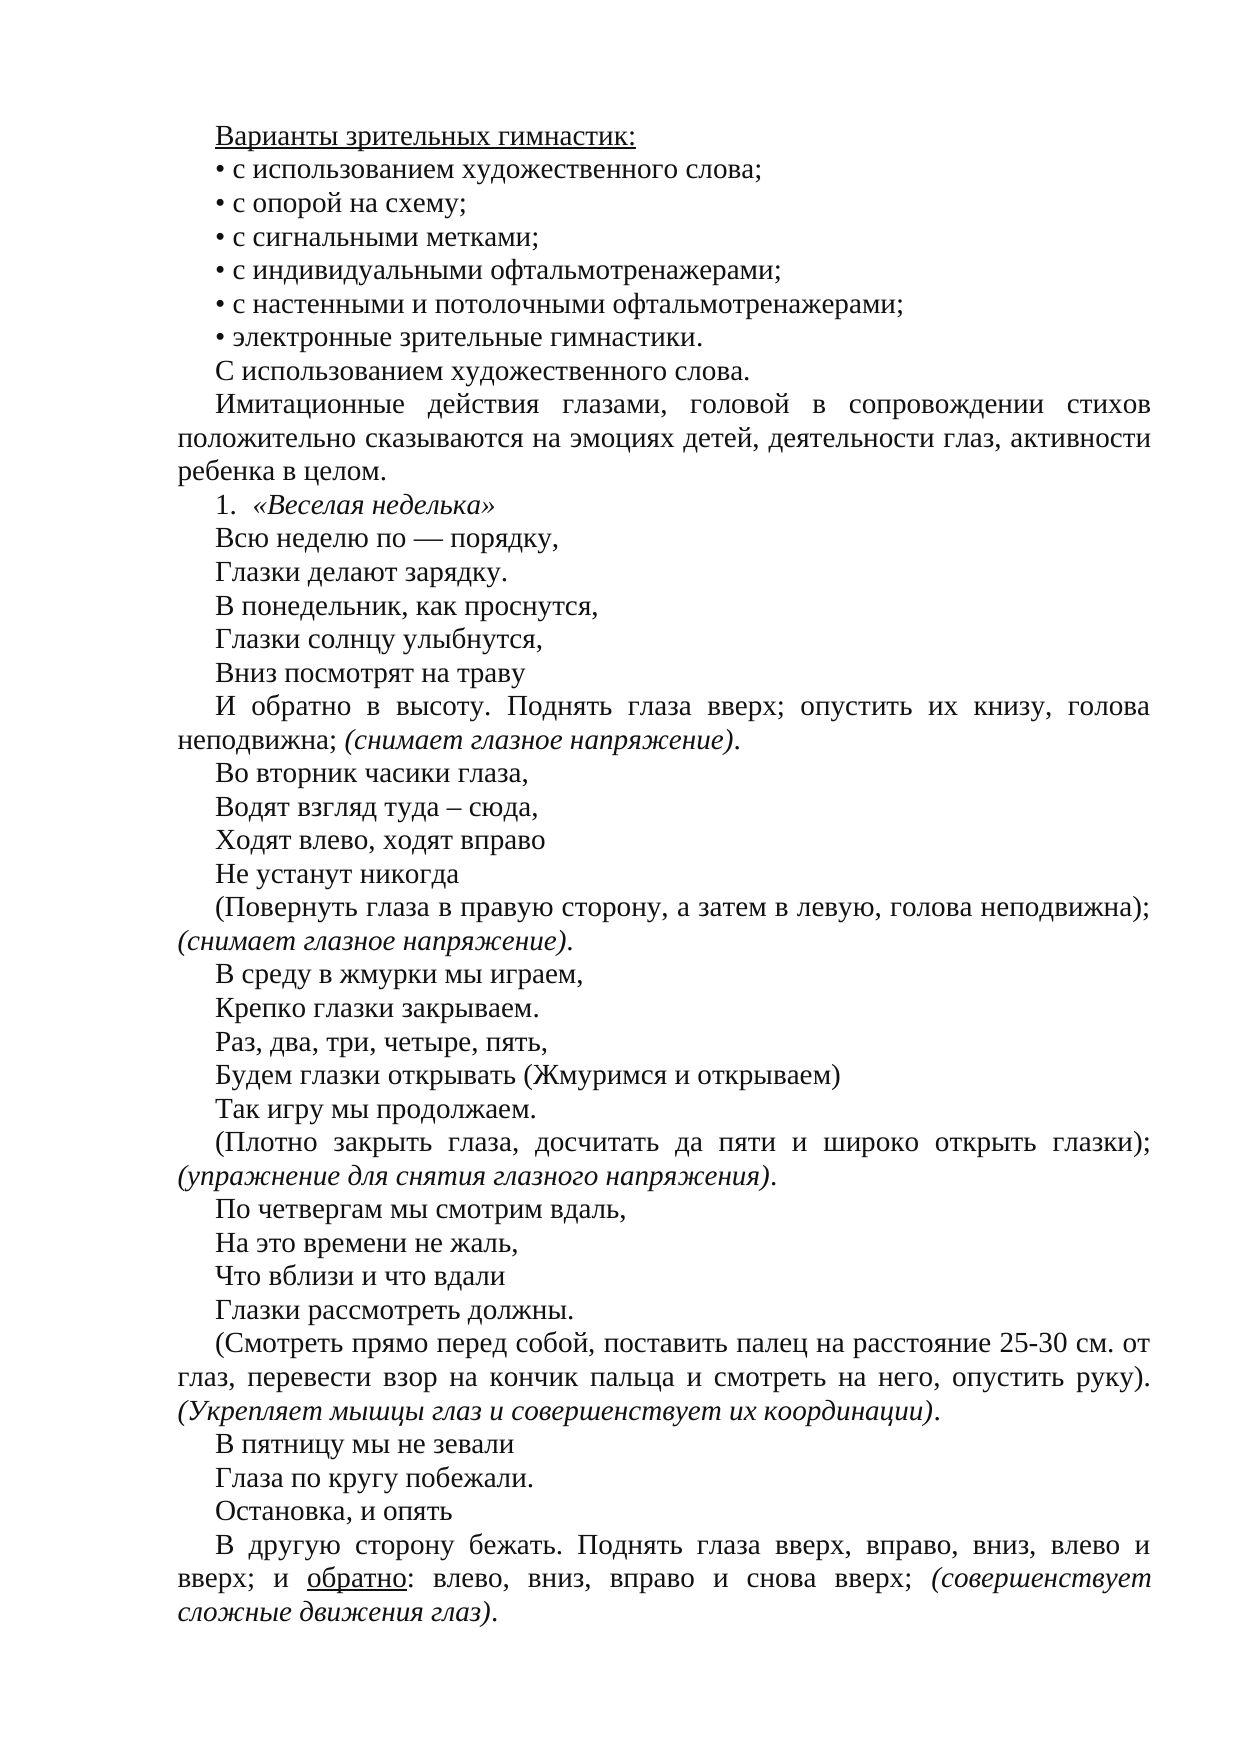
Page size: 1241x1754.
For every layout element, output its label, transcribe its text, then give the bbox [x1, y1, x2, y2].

text (Повернуть глаза в правую сторону, а затем в левую, голова неподвижна); (снимает глазное напряжение). [177, 889, 1152, 957]
text Варианты зрительных гимнастик: [177, 118, 1152, 152]
text На это времени не жаль, [177, 1225, 1152, 1258]
text Ходят влево, ходят вправо [177, 822, 1152, 856]
text • с настенными и потолочными офтальмотренажерами; [177, 286, 1152, 319]
text (Плотно закрыть глаза, досчитать да пяти и широко открыть глазки); (упражнение для снятия глазного напряжения). [177, 1124, 1152, 1191]
text • с использованием художественного слова; [177, 152, 1152, 185]
text Крепко глазки закрываем. [177, 990, 1152, 1024]
text В пятницу мы не зевали [177, 1426, 1152, 1460]
text Во вторник часики глаза, [177, 755, 1152, 789]
text Глазки рассмотреть должны. [177, 1292, 1152, 1326]
text • с сигнальными метками; [177, 219, 1152, 252]
text Вниз посмотрят на траву [177, 655, 1152, 688]
text В среду в жмурки мы играем, [177, 957, 1152, 990]
text И обратно в высоту. Поднять глаза вверх; опустить их книзу, голова неподвижна; (снимает глазное напряжение). [177, 688, 1152, 755]
text В понедельник, как проснутся, [177, 588, 1152, 621]
text Что вблизи и что вдали [177, 1258, 1152, 1292]
text Так игру мы продолжаем. [177, 1091, 1152, 1124]
text • электронные зрительные гимнастики. [177, 319, 1152, 353]
text Водят взгляд туда – сюда, [177, 789, 1152, 822]
text • с опорой на схему; [177, 185, 1152, 219]
text В другую сторону бежать. Поднять глаза вверх, вправо, вниз, влево и вверх; и обратно: влево, вниз, вправо и снова вверх; (совершенствует сложные движения глаз). [177, 1527, 1152, 1627]
text Будем глазки открывать (Жмуримся и открываем) [177, 1057, 1152, 1091]
list «Веселая неделька» [215, 487, 1152, 521]
text По четвергам мы смотрим вдаль, [177, 1191, 1152, 1225]
text Глазки солнцу улыбнутся, [177, 621, 1152, 655]
text • с индивидуальными офтальмотренажерами; [177, 252, 1152, 286]
text Всю неделю по — порядку, [177, 521, 1152, 554]
text (Смотреть прямо перед собой, поставить палец на расстояние 25-30 см. от глаз, перевести взор на кончик пальца и смотреть на него, опустить руку). (Укрепляет мышцы глаз и совершенствует их координации). [177, 1326, 1152, 1426]
text Глаза по кругу побежали. [177, 1460, 1152, 1493]
text Глазки делают зарядку. [177, 554, 1152, 588]
text Раз, два, три, четыре, пять, [177, 1024, 1152, 1057]
text Остановка, и опять [177, 1493, 1152, 1527]
text Имитационные действия глазами, головой в сопровождении стихов положительно сказываются на эмоциях детей, деятельности глаз, активности ребенка в целом. [177, 386, 1152, 487]
text С использованием художественного слова. [177, 353, 1152, 386]
text Не устанут никогда [177, 856, 1152, 889]
